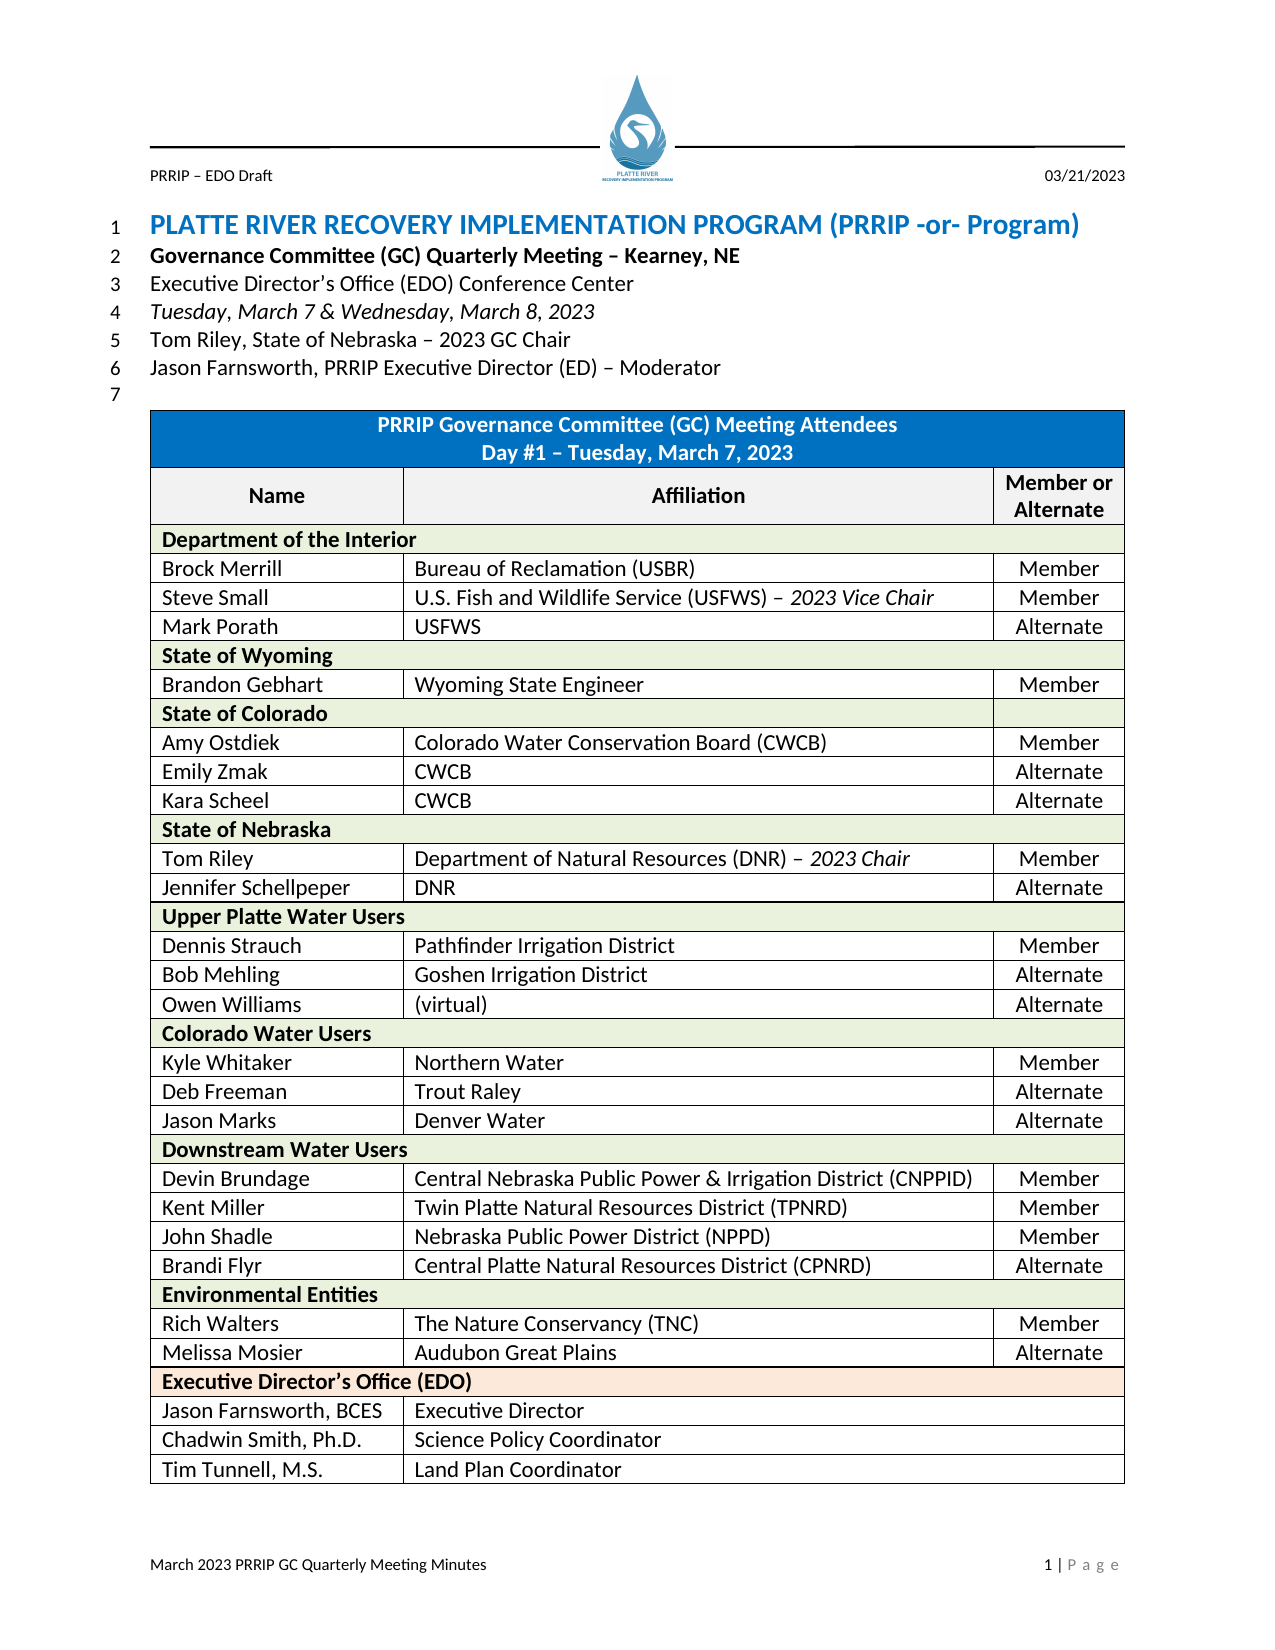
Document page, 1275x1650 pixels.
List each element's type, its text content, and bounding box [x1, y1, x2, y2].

table_cell Nebraska Public Power District (NPPD) [404, 1222, 993, 1250]
table_cell Member [994, 844, 1124, 872]
table_cell Alternate [994, 612, 1124, 640]
table_cell [994, 699, 1124, 727]
table_cell Colorado Water Conservation Board (CWCB) [404, 728, 993, 756]
table_cell Melissa Mosier [151, 1339, 403, 1366]
table_cell Northern Water [404, 1048, 993, 1076]
table_cell Bureau of Reclamation (USBR) [404, 554, 993, 582]
table_cell Executive Director’s Office (EDO) [151, 1368, 1124, 1396]
table_cell Member [994, 1222, 1124, 1250]
table_cell Science Policy Coordinator [404, 1426, 1124, 1454]
table_cell Steve Small [151, 583, 403, 611]
text PLATTE RIVER RECOVERY IMPLEMENTATION PROGRAM (PRRIP -or- Program) [150, 206, 1125, 241]
table_cell U.S. Fish and Wildlife Service (USFWS) – 2023 Vice Chair [404, 583, 993, 611]
table_cell Member [994, 1309, 1124, 1337]
table_cell Member [994, 670, 1124, 698]
table_cell Member [994, 1164, 1124, 1192]
table_cell Dennis Strauch [151, 932, 403, 959]
table_cell Goshen Irrigation District [404, 961, 993, 989]
table_cell Alternate [994, 757, 1124, 785]
text Tuesday, March 7 & Wednesday, March 8, 2023 [150, 297, 1125, 325]
table_cell Brandi Flyr [151, 1251, 403, 1279]
text Tom Riley, State of Nebraska – 2023 GC Chair [150, 325, 1125, 353]
table_cell Alternate [994, 961, 1124, 989]
table_cell Affiliation [404, 468, 993, 524]
table_cell Deb Freeman [151, 1077, 403, 1105]
table_cell Denver Water [404, 1106, 993, 1134]
table_cell Alternate [994, 1106, 1124, 1134]
table_cell Audubon Great Plains [404, 1339, 993, 1366]
table_cell Alternate [994, 990, 1124, 1018]
table_cell State of Wyoming [151, 641, 1124, 669]
table_cell Owen Williams [151, 990, 403, 1018]
table_cell Name [151, 468, 403, 524]
table_cell Emily Zmak [151, 757, 403, 785]
table_cell Chadwin Smith, Ph.D. [151, 1426, 403, 1454]
table_cell John Shadle [151, 1222, 403, 1250]
table_cell Alternate [994, 1339, 1124, 1366]
table_cell Pathfinder Irrigation District [404, 932, 993, 959]
table_cell DNR [404, 874, 993, 901]
table_cell Environmental Entities [151, 1280, 1124, 1308]
table_cell Member [994, 583, 1124, 611]
table_cell Alternate [994, 1077, 1124, 1105]
table_cell Kyle Whitaker [151, 1048, 403, 1076]
table_cell Upper Platte Water Users [151, 903, 1124, 931]
table_header PRRIP Governance Committee (GC) Meeting Attendees Day #1 – Tuesday, March 7, 2023 [151, 411, 1124, 467]
table_cell Member or Alternate [994, 468, 1124, 524]
table_cell Alternate [994, 786, 1124, 814]
table_cell Jennifer Schellpeper [151, 874, 403, 901]
table_cell Devin Brundage [151, 1164, 403, 1192]
table_cell Jason Marks [151, 1106, 403, 1134]
table_cell Wyoming State Engineer [404, 670, 993, 698]
table_cell Member [994, 1193, 1124, 1221]
table_cell Jason Farnsworth, BCES [151, 1397, 403, 1424]
table_cell CWCB [404, 786, 993, 814]
table_cell Executive Director [404, 1397, 1124, 1424]
table_cell Member [994, 728, 1124, 756]
table_cell (virtual) [404, 990, 993, 1018]
table_cell Member [994, 932, 1124, 959]
table_cell State of Colorado [151, 699, 993, 727]
table_cell Central Platte Natural Resources District (CPNRD) [404, 1251, 993, 1279]
text Jason Farnsworth, PRRIP Executive Director (ED) – Moderator [150, 353, 1125, 381]
table_cell Colorado Water Users [151, 1019, 1124, 1047]
table_cell Tom Riley [151, 844, 403, 872]
table_cell USFWS [404, 612, 993, 640]
table_cell Brandon Gebhart [151, 670, 403, 698]
table_cell State of Nebraska [151, 815, 1124, 843]
table_cell Rich Walters [151, 1309, 403, 1337]
table_cell Twin Platte Natural Resources District (TPNRD) [404, 1193, 993, 1221]
table_cell Brock Merrill [151, 554, 403, 582]
table_cell Central Nebraska Public Power & Irrigation District (CNPPID) [404, 1164, 993, 1192]
table_cell Mark Porath [151, 612, 403, 640]
table_cell Amy Ostdiek [151, 728, 403, 756]
table_cell Kent Miller [151, 1193, 403, 1221]
table_cell Bob Mehling [151, 961, 403, 989]
table_cell Member [994, 1048, 1124, 1076]
table_cell Alternate [994, 874, 1124, 901]
table_cell The Nature Conservancy (TNC) [404, 1309, 993, 1337]
table_cell Downstream Water Users [151, 1135, 1124, 1163]
text Executive Director’s Office (EDO) Conference Center [150, 269, 1125, 297]
table_cell Alternate [994, 1251, 1124, 1279]
table_cell Trout Raley [404, 1077, 993, 1105]
table_cell Department of the Interior [151, 525, 1124, 553]
table_cell CWCB [404, 757, 993, 785]
table_cell Department of Natural Resources (DNR) – 2023 Chair [404, 844, 993, 872]
table_cell Kara Scheel [151, 786, 403, 814]
table_cell Tim Tunnell, M.S. [151, 1455, 403, 1483]
table_cell Land Plan Coordinator [404, 1455, 1124, 1483]
table_cell Member [994, 554, 1124, 582]
picture [602, 75, 673, 182]
text Governance Committee (GC) Quarterly Meeting – Kearney, NE [150, 241, 1125, 269]
